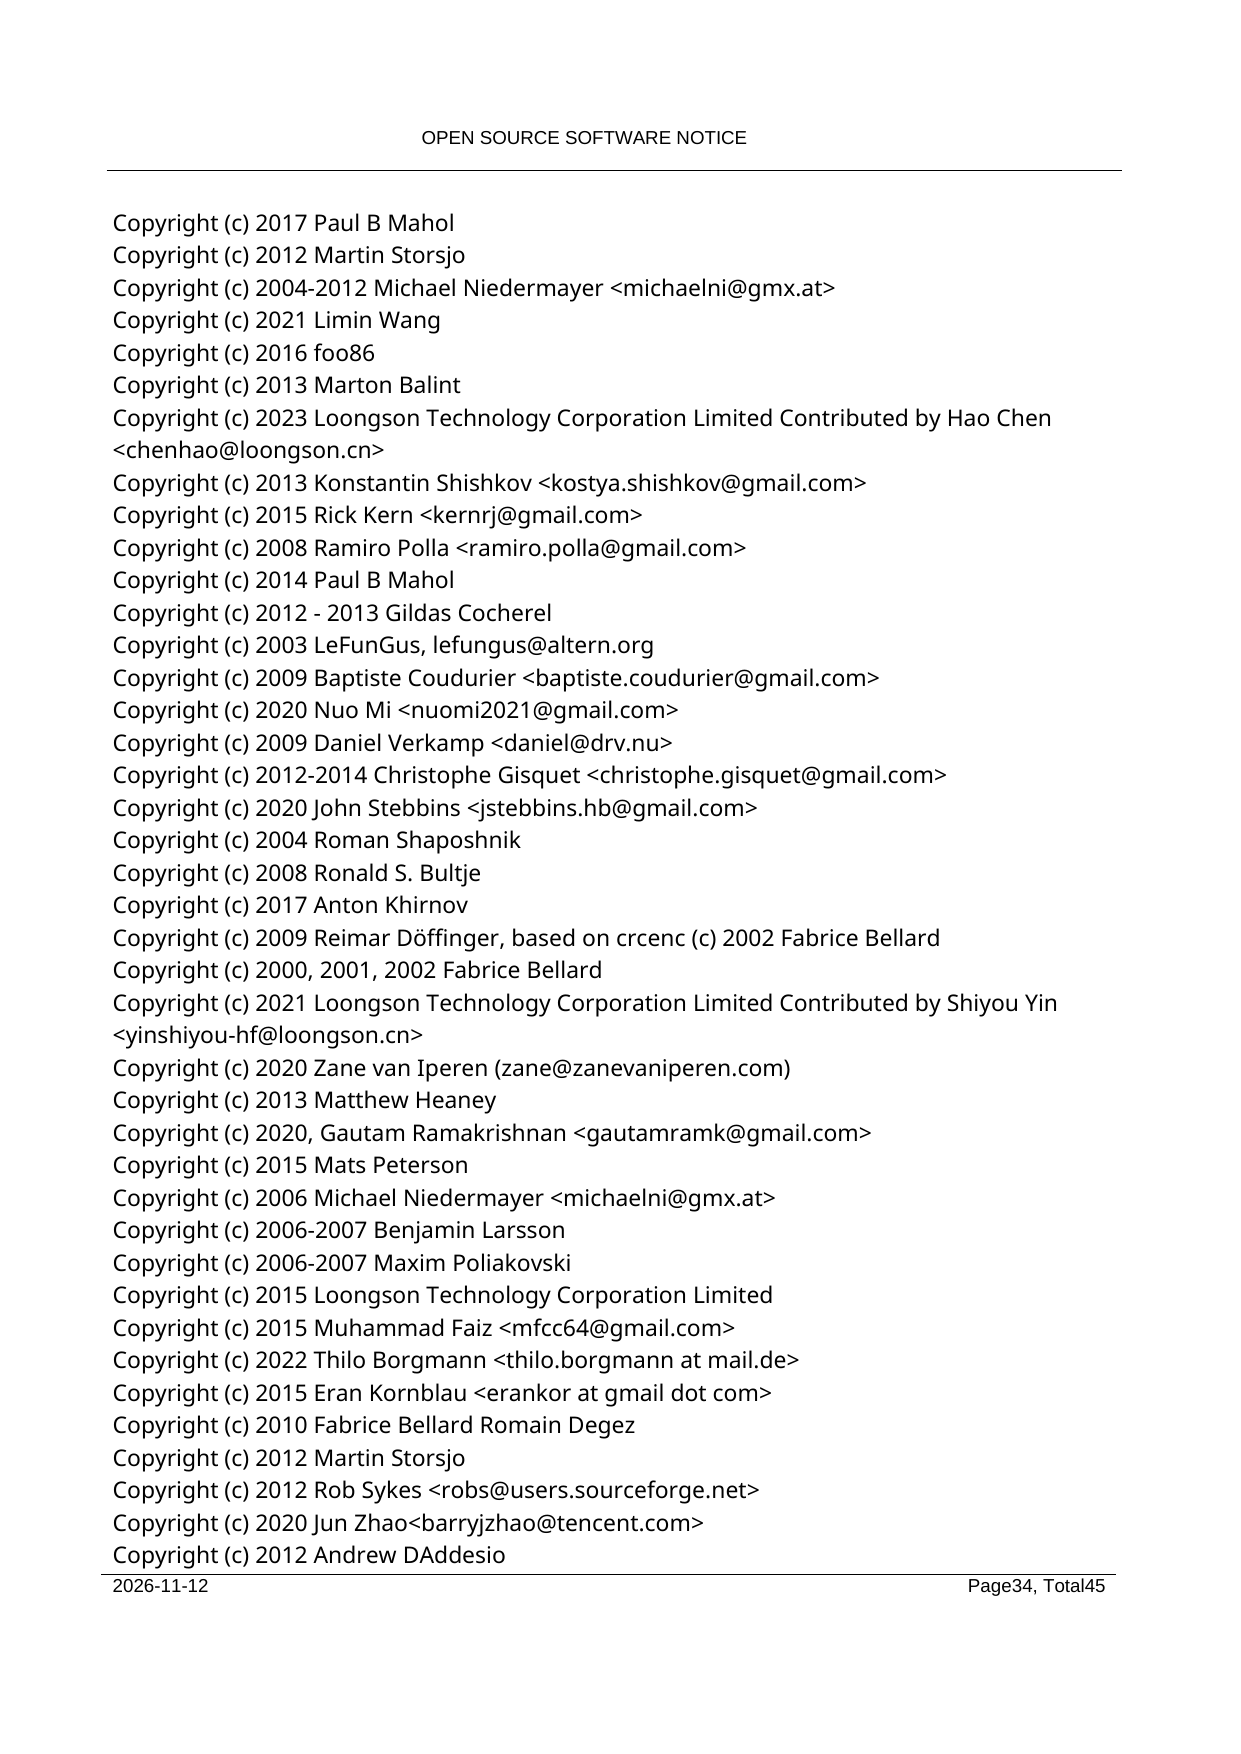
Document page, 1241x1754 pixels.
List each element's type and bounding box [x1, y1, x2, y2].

text [112, 206, 1128, 1571]
